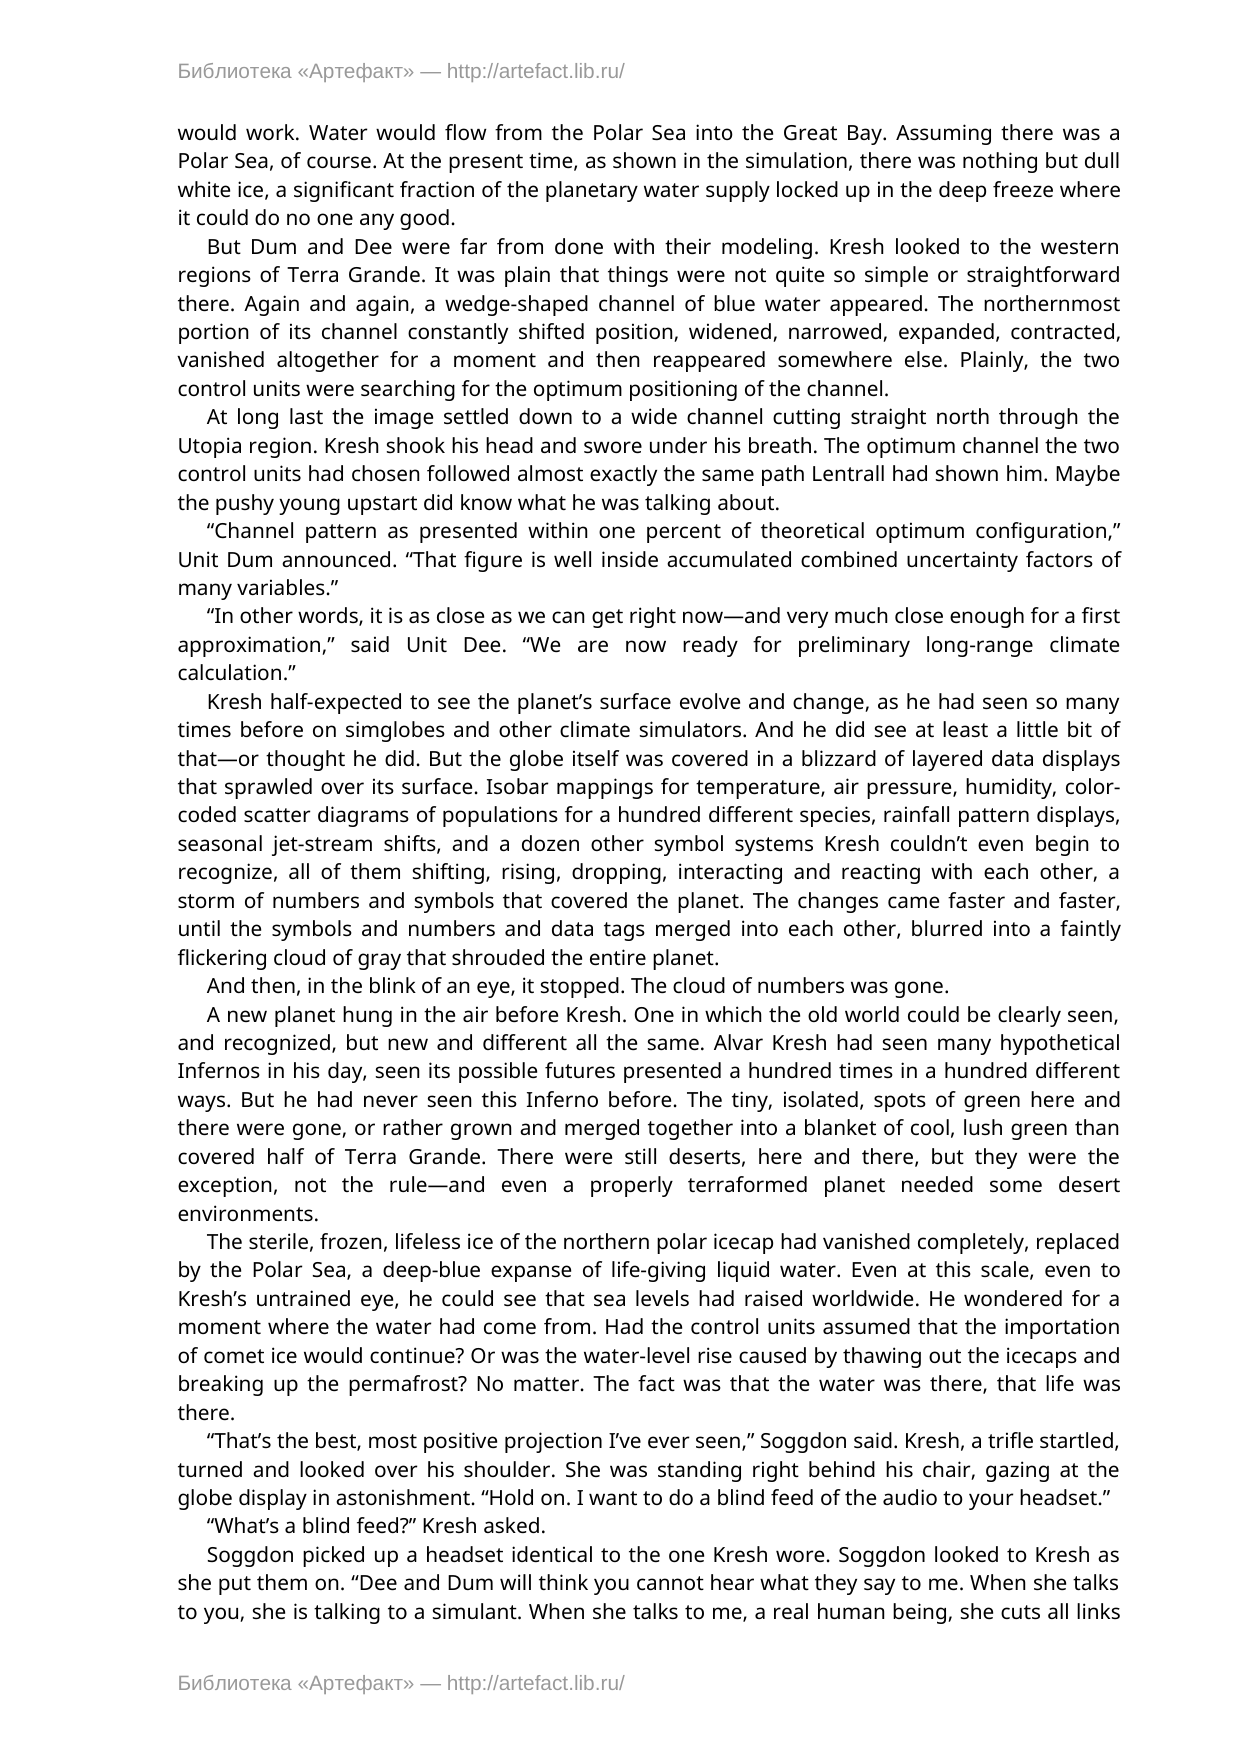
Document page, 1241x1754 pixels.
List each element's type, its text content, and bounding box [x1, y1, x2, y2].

text “In other words, it is as close as we can get right now—and very much close enough for a first approximation,” said Unit Dee. “We are now ready for preliminary long-range climate calculation.” [177, 602, 1122, 687]
text But Dum and Dee were far from done with their modeling. Kresh looked to the western regions of Terra Grande. It was plain that things were not quite so simple or straightforward there. Again and again, a wedge-shaped channel of blue water appeared. The northernmost portion of its channel constantly shifted position, widened, narrowed, expanded, contracted, vanished altogether for a moment and then reappeared somewhere else. Plainly, the two control units were searching for the optimum positioning of the channel. [177, 232, 1122, 402]
text A new planet hung in the air before Kresh. One in which the old world could be clearly seen, and recognized, but new and different all the same. Alvar Kresh had seen many hypothetical Infernos in his day, seen its possible futures presented a hundred times in a hundred different ways. But he had never seen this Inferno before. The tiny, isolated, spots of green here and there were gone, or rather grown and merged together into a blanket of cool, lush green than covered half of Terra Grande. There were still deserts, here and there, but they were the exception, not the rule—and even a properly terraformed planet needed some desert environments. [177, 1000, 1122, 1227]
text “Channel pattern as presented within one percent of theoretical optimum configuration,” Unit Dum announced. “That figure is well inside accumulated combined uncertainty factors of many variables.” [177, 516, 1122, 602]
text The sterile, frozen, lifeless ice of the northern polar icecap had vanished completely, replaced by the Polar Sea, a deep-blue expanse of life-giving liquid water. Even at this scale, even to Kresh’s untrained eye, he could see that sea levels had raised worldwide. He wondered for a moment where the water had come from. Had the control units assumed that the importation of comet ice would continue? Or was the water-level rise caused by thawing out the icecaps and breaking up the permafrost? No matter. The fact was that the water was there, that life was there. [177, 1227, 1122, 1426]
text “What’s a blind feed?” Kresh asked. [177, 1512, 1122, 1540]
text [177, 118, 1122, 232]
text “That’s the best, most positive projection I’ve ever seen,” Soggdon said. Kresh, a trifle startled, turned and looked over his shoulder. She was standing right behind his chair, gazing at the globe display in astonishment. “Hold on. I want to do a blind feed of the audio to your headset.” [177, 1426, 1122, 1512]
text At long last the image settled down to a wide channel cutting straight north through the Utopia region. Kresh shook his head and swore under his breath. The optimum channel the two control units had chosen followed almost exactly the same path Lentrall had shown him. Maybe the pushy young upstart did know what he was talking about. [177, 402, 1122, 516]
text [177, 1540, 1122, 1625]
text And then, in the blink of an eye, it stopped. The cloud of numbers was gone. [177, 971, 1122, 1000]
text Kresh half-expected to see the planet’s surface evolve and change, as he had seen so many times before on simglobes and other climate simulators. And he did see at least a little bit of that—or thought he did. But the globe itself was covered in a blizzard of layered data displays that sprawled over its surface. Isobar mappings for temperature, air pressure, humidity, color-coded scatter diagrams of populations for a hundred different species, rainfall pattern displays, seasonal jet-stream shifts, and a dozen other symbol systems Kresh couldn’t even begin to recognize, all of them shifting, rising, dropping, interacting and reacting with each other, a storm of numbers and symbols that covered the planet. The changes came faster and faster, until the symbols and numbers and data tags merged into each other, blurred into a faintly flickering cloud of gray that shrouded the entire planet. [177, 687, 1122, 971]
